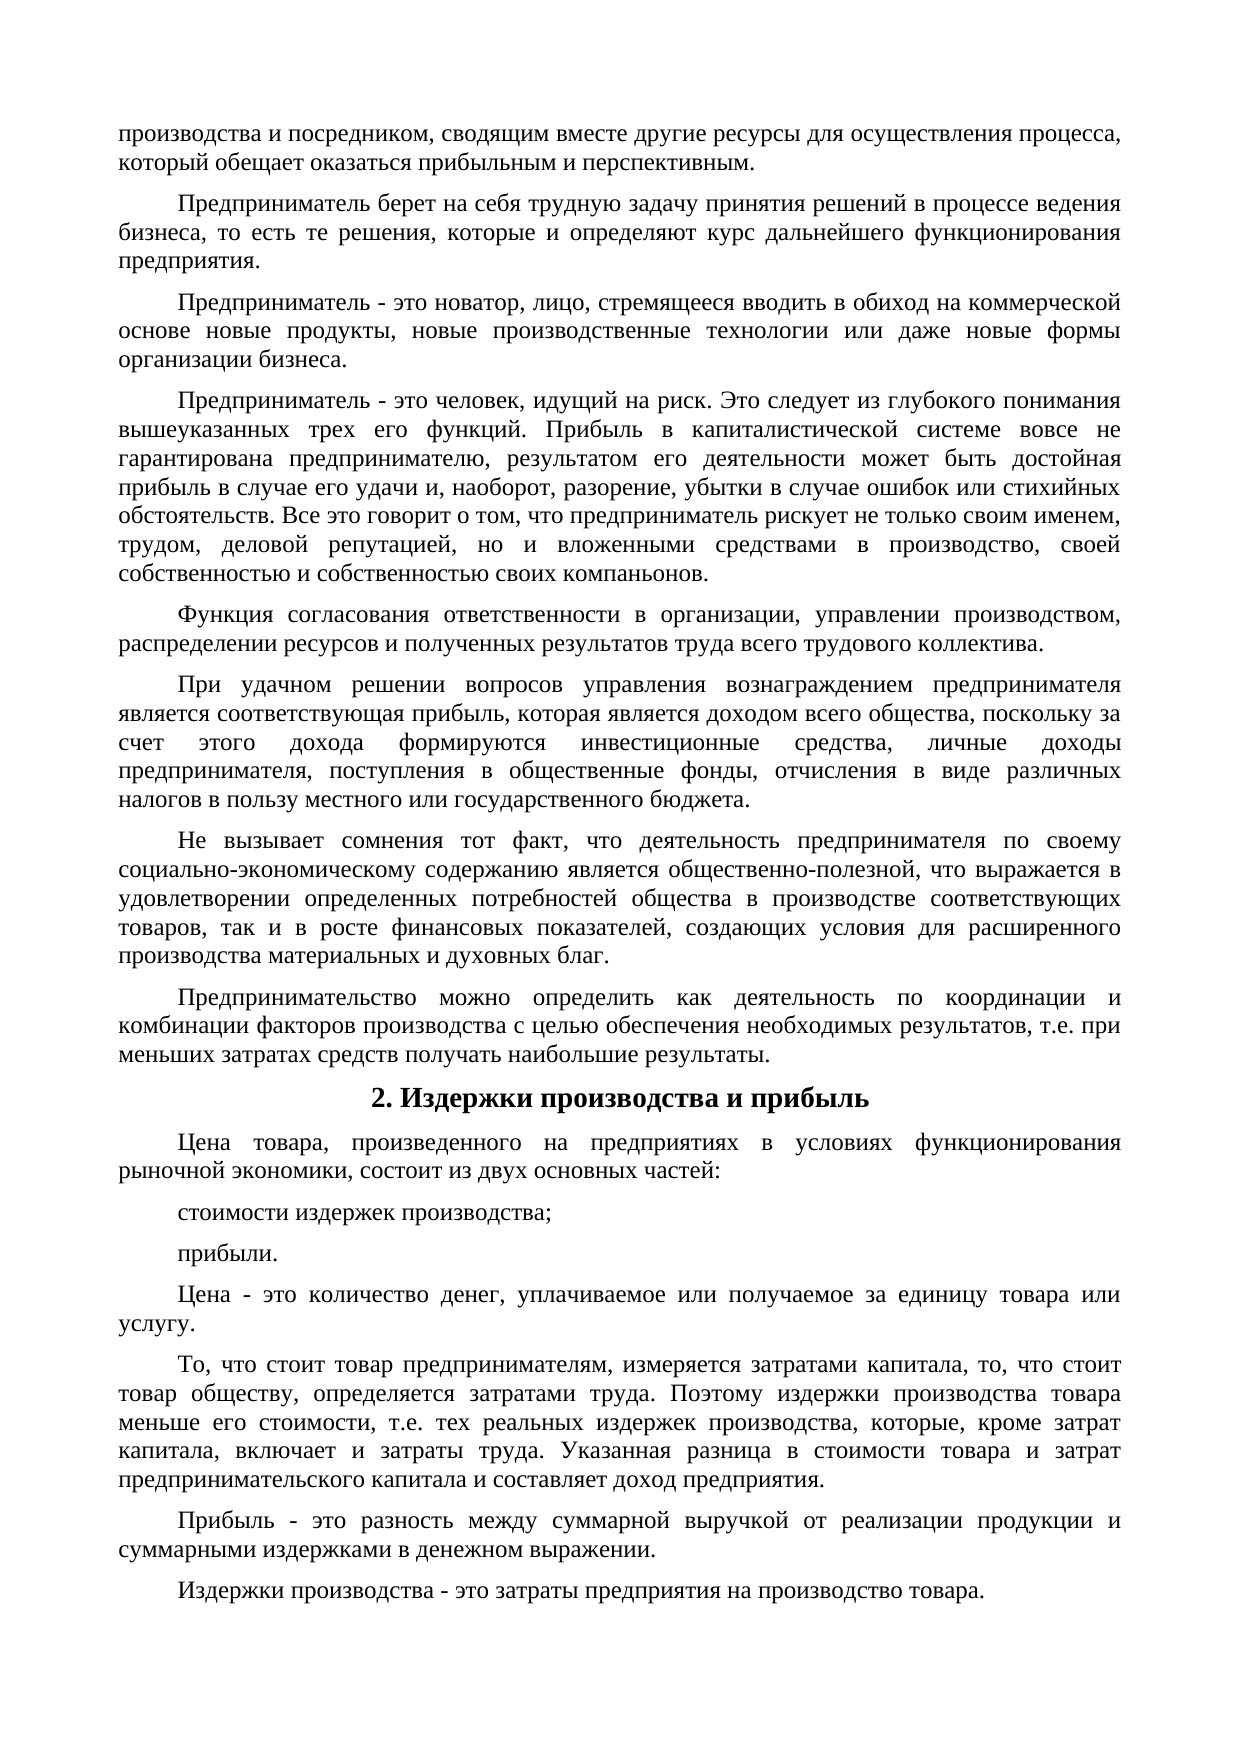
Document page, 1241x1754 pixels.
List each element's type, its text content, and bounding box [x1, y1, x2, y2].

text Цена товара, произведенного на предприятиях в условиях функционирования рыночной экономики, состоит из двух основных частей: [118, 1127, 1122, 1184]
text Функция согласования ответственности в организации, управлении производством, распределении ресурсов и полученных результатов труда всего трудового коллектива. [118, 599, 1122, 657]
text При удачном решении вопросов управления вознаграждением предпринимателя является соответствующая прибыль, которая является доходом всего общества, поскольку за счет этого дохода формируются инвестиционные средства, личные доходы предпринимателя, поступления в общественные фонды, отчисления в виде различных налогов в пользу местного или государственного бюджета. [118, 669, 1122, 813]
text Предприниматель - это человек, идущий на риск. Это следует из глубокого понимания вышеуказанных трех его функций. Прибыль в капиталистической системе вовсе не гарантирована предпринимателю, результатом его деятельности может быть достойная прибыль в случае его удачи и, наоборот, разорение, убытки в случае ошибок или стихийных обстоятельств. Все это говорит о том, что предприниматель рискует не только своим именем, трудом, деловой репутацией, но и вложенными средствами в производство, своей собственностью и собственностью своих компаньонов. [118, 386, 1122, 587]
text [118, 118, 1122, 176]
text Прибыль - это разность между суммарной выручкой от реализации продукции и суммарными издержками в денежном выражении. [118, 1505, 1122, 1563]
text Предприниматель - это новатор, лицо, стремящееся вводить в обиход на коммерческой основе новые продукты, новые производственные технологии или даже новые формы организации бизнеса. [118, 287, 1122, 373]
text То, что стоит товар предпринимателям, измеряется затратами капитала, то, что стоит товар обществу, определяется затратами труда. Поэтому издержки производства товара меньше его стоимости, т.е. тех реальных издержек производства, которые, кроме затрат капитала, включает и затраты труда. Указанная разница в стоимости товара и затрат предпринимательского капитала и составляет доход предприятия. [118, 1349, 1122, 1493]
text прибыли. [118, 1238, 1122, 1267]
text Издержки производства - это затраты предприятия на производство товара. [118, 1575, 1122, 1604]
text Предпринимательство можно определить как деятельность по координации и комбинации факторов производства с целью обеспечения необходимых результатов, т.е. при меньших затратах средств получать наибольшие результаты. [118, 982, 1122, 1068]
text Предприниматель берет на себя трудную задачу принятия решений в процессе ведения бизнеса, то есть те решения, которые и определяют курс дальнейшего функционирования предприятия. [118, 188, 1122, 274]
text стоимости издержек производства; [118, 1197, 1122, 1225]
text Не вызывает сомнения тот факт, что деятельность предпринимателя по своему социально-экономическому содержанию является общественно-полезной, что выражается в удовлетворении определенных потребностей общества в производстве соответствующих товаров, так и в росте финансовых показателей, создающих условия для расширенного производства материальных и духовных благ. [118, 826, 1122, 969]
text 2. Издержки производства и прибыль [118, 1081, 1122, 1114]
text Цена - это количество денег, уплачиваемое или получаемое за единицу товара или услугу. [118, 1279, 1122, 1337]
